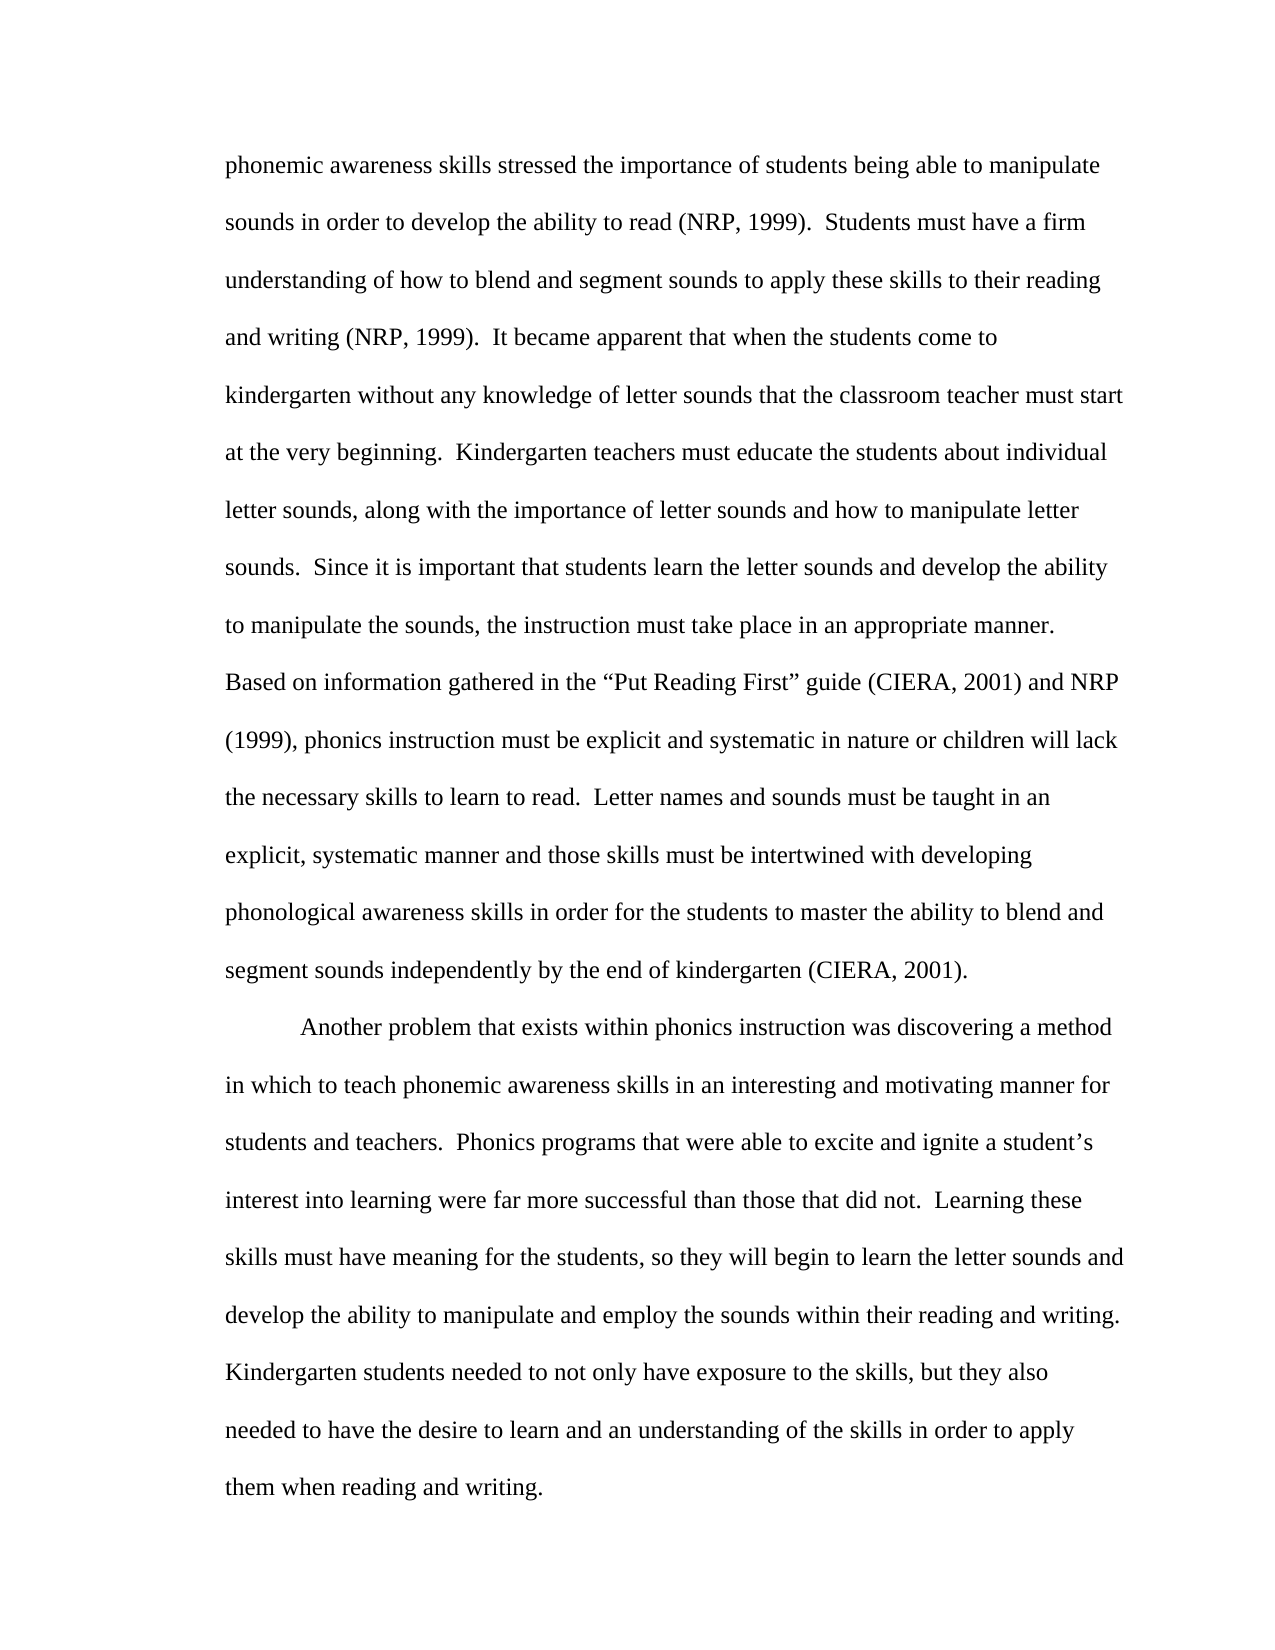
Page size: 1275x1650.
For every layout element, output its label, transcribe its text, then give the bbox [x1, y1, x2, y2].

text Another problem that exists within phonics instruction was discovering a method in which to teach phonemic awareness skills in an interesting and motivating manner for students and teachers. Phonics programs that were able to excite and ignite a student’s interest into learning were far more successful than those that did not. Learning these skills must have meaning for the students, so they will begin to learn the letter sounds and develop the ability to manipulate and employ the sounds within their reading and writing. Kindergarten students needed to not only have exposure to the skills, but they also needed to have the desire to learn and an understanding of the skills in order to apply them when reading and writing. [225, 1012, 1125, 1501]
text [225, 150, 1125, 984]
